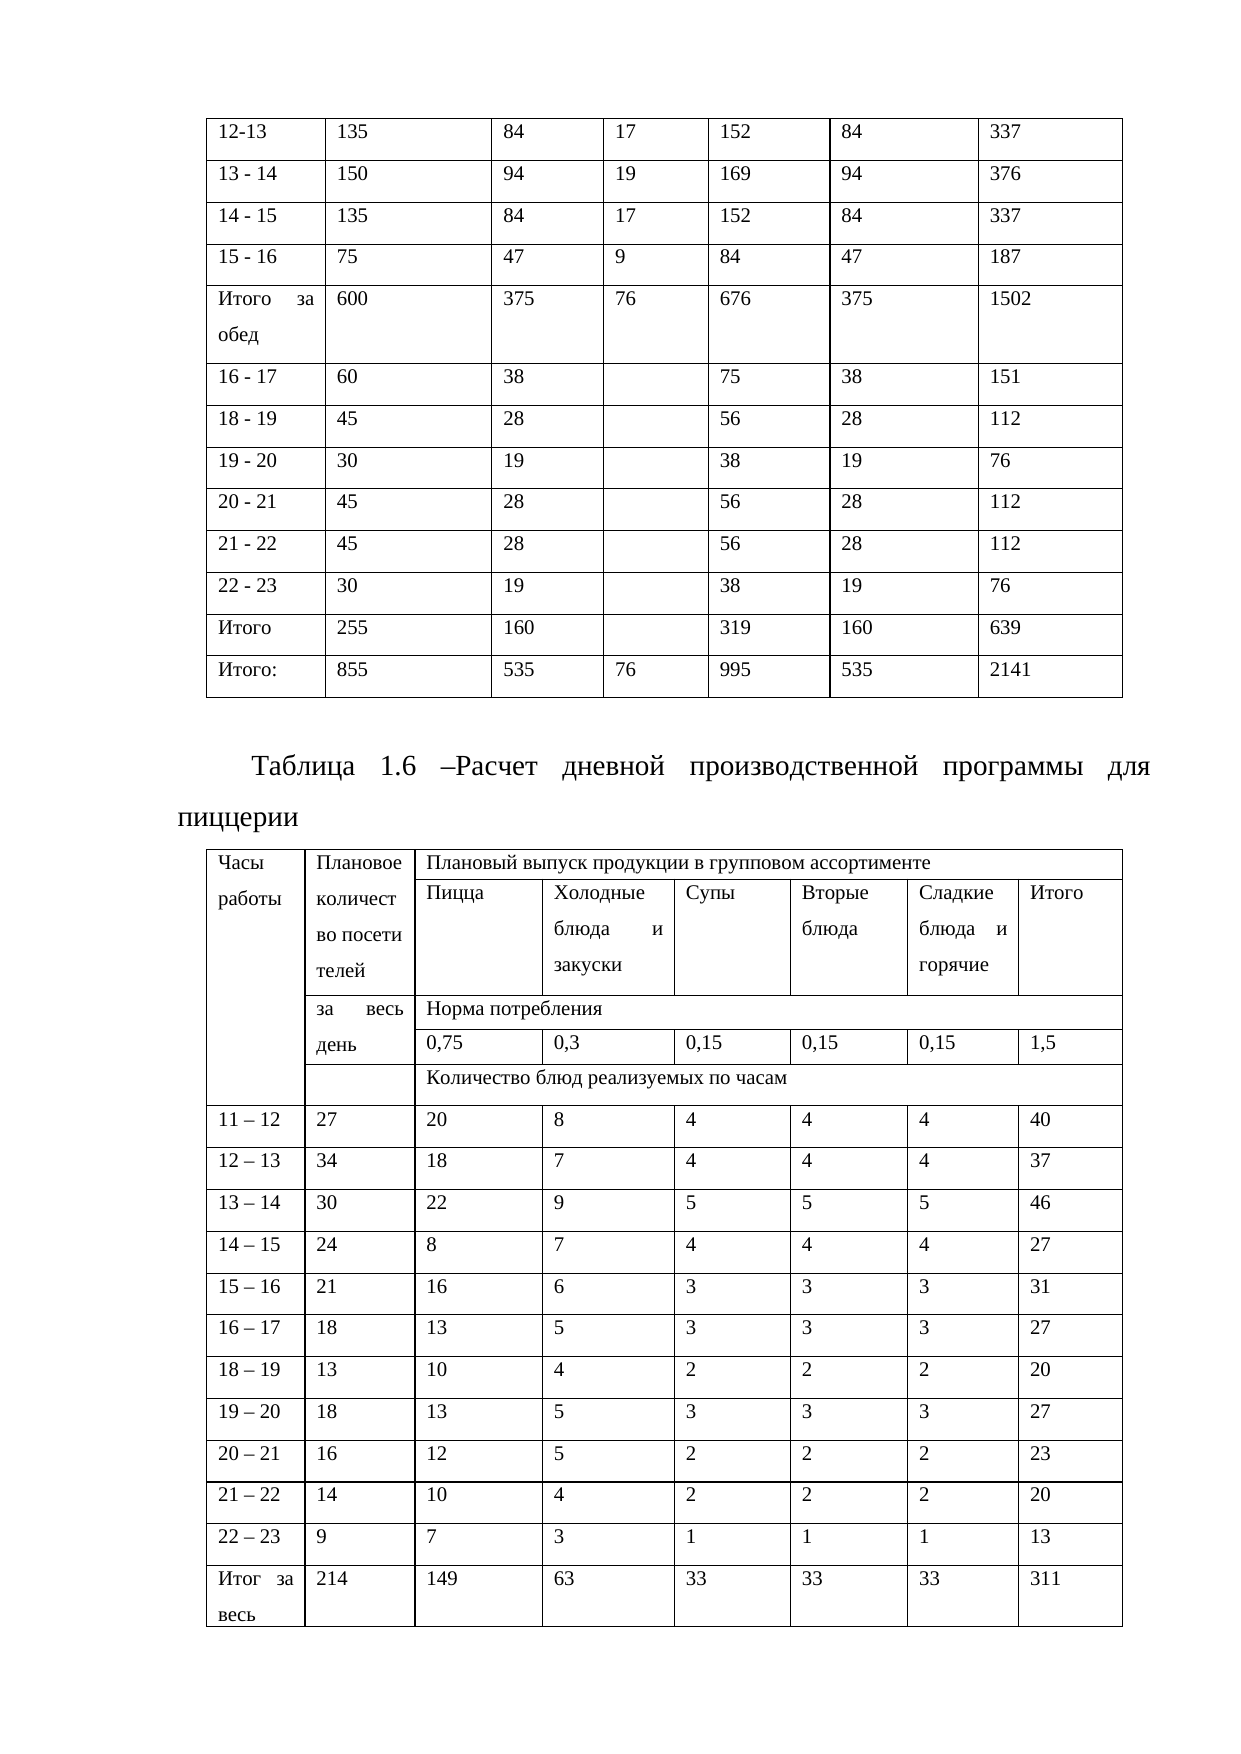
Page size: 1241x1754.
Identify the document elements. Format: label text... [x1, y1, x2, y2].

table_cell Норма потребления [416, 996, 1122, 1029]
table_cell 337 [979, 119, 1122, 160]
table_cell [604, 615, 708, 655]
table_cell 160 [492, 615, 603, 655]
table_cell 4 [675, 1232, 790, 1272]
table_cell 5 [675, 1190, 790, 1231]
table_cell 3 [791, 1315, 907, 1356]
table_cell 7 [416, 1524, 542, 1565]
table_cell 2 [675, 1441, 790, 1481]
table_cell 2 [908, 1441, 1018, 1481]
table_cell 0,15 [908, 1030, 1018, 1064]
table_cell 8 [543, 1106, 674, 1147]
table_cell 18 [306, 1399, 414, 1439]
table_cell 23 [1019, 1441, 1122, 1481]
table_cell 337 [979, 203, 1122, 243]
table_cell 4 [908, 1232, 1018, 1272]
table_cell 18 – 19 [207, 1357, 304, 1398]
table_cell 19 - 20 [207, 448, 325, 488]
table_cell 22 - 23 [207, 573, 325, 614]
table_cell 16 [306, 1441, 414, 1481]
table_cell 75 [326, 245, 491, 285]
table_cell 33 [908, 1566, 1018, 1626]
table_cell Холодные блюда и закуски [543, 880, 674, 994]
table_cell 27 [1019, 1315, 1122, 1356]
table_cell 7 [543, 1148, 674, 1189]
table_cell 4 [908, 1106, 1018, 1147]
table_cell 14 [306, 1483, 414, 1523]
table_cell [604, 364, 708, 405]
table_cell 995 [709, 656, 829, 697]
table_cell 22 – 23 [207, 1524, 304, 1565]
table_cell Итого [1019, 880, 1122, 994]
table_cell 84 [831, 119, 978, 160]
table_cell 28 [492, 406, 603, 447]
table_cell 38 [492, 364, 603, 405]
table_cell 19 [492, 448, 603, 488]
table_cell [604, 531, 708, 572]
table_cell 319 [709, 615, 829, 655]
table_cell 33 [675, 1566, 790, 1626]
table_cell 45 [326, 406, 491, 447]
table_cell 12-13 [207, 119, 325, 160]
table_cell 19 [492, 573, 603, 614]
table_cell 375 [492, 286, 603, 363]
table_cell 75 [709, 364, 829, 405]
table_cell 34 [306, 1148, 414, 1189]
table_cell 600 [326, 286, 491, 363]
table_cell 1502 [979, 286, 1122, 363]
table_cell 7 [543, 1232, 674, 1272]
table_cell 14 – 15 [207, 1232, 304, 1272]
table_cell 4 [791, 1106, 907, 1147]
table_cell 311 [1019, 1566, 1122, 1626]
table_cell 3 [908, 1399, 1018, 1439]
table_cell 112 [979, 531, 1122, 572]
table_cell 13 [1019, 1524, 1122, 1565]
table_cell 3 [908, 1315, 1018, 1356]
table_cell 47 [492, 245, 603, 285]
table_cell 9 [543, 1190, 674, 1231]
table_cell 19 [604, 161, 708, 202]
table_cell [604, 489, 708, 530]
table_cell Итого [207, 615, 325, 655]
table_cell 2 [908, 1357, 1018, 1398]
table_cell 56 [709, 489, 829, 530]
table_cell 0,15 [791, 1030, 907, 1064]
table_cell 187 [979, 245, 1122, 285]
table_cell 4 [543, 1483, 674, 1523]
table_cell 3 [791, 1274, 907, 1314]
table_cell 84 [831, 203, 978, 243]
table_cell 94 [492, 161, 603, 202]
table_cell 16 – 17 [207, 1315, 304, 1356]
table_cell 1 [791, 1524, 907, 1565]
table_cell 28 [831, 531, 978, 572]
table_cell 63 [543, 1566, 674, 1626]
table_cell 38 [709, 448, 829, 488]
table_header Плановое количество посети телей [306, 850, 414, 994]
table_cell 19 – 20 [207, 1399, 304, 1439]
table_cell [604, 448, 708, 488]
table_cell [604, 573, 708, 614]
table_cell 30 [326, 573, 491, 614]
table_cell 22 [416, 1190, 542, 1231]
table_cell [306, 1065, 414, 1105]
table_cell 1 [908, 1524, 1018, 1565]
table_cell 9 [306, 1524, 414, 1565]
table_cell 0,15 [675, 1030, 790, 1064]
table_cell 2141 [979, 656, 1122, 697]
table_cell 1,5 [1019, 1030, 1122, 1064]
table_cell 56 [709, 531, 829, 572]
table_cell 18 [416, 1148, 542, 1189]
table_cell 5 [908, 1190, 1018, 1231]
table_cell 38 [831, 364, 978, 405]
table_cell 76 [979, 573, 1122, 614]
table_cell 2 [908, 1483, 1018, 1523]
table_cell 38 [709, 573, 829, 614]
table_cell Вторые блюда [791, 880, 907, 994]
table_cell 27 [306, 1106, 414, 1147]
table_cell [604, 406, 708, 447]
table_cell 160 [831, 615, 978, 655]
table_cell 46 [1019, 1190, 1122, 1231]
table_cell 76 [604, 656, 708, 697]
table_cell 84 [492, 203, 603, 243]
table_cell 135 [326, 119, 491, 160]
table_cell 3 [675, 1315, 790, 1356]
table_cell 19 [831, 448, 978, 488]
table_header Часы работы [207, 850, 304, 1105]
table_cell 0,75 [416, 1030, 542, 1064]
table_cell 13 [306, 1357, 414, 1398]
table_cell 20 [1019, 1357, 1122, 1398]
table_cell 16 - 17 [207, 364, 325, 405]
table_cell 47 [831, 245, 978, 285]
table_cell 639 [979, 615, 1122, 655]
table_cell Пицца [416, 880, 542, 994]
table_cell 40 [1019, 1106, 1122, 1147]
table_cell 56 [709, 406, 829, 447]
table_cell 149 [416, 1566, 542, 1626]
table_cell 112 [979, 489, 1122, 530]
text Таблица 1.6 –Расчет дневной производственной программы для пиццерии [177, 748, 1152, 832]
table_cell 13 - 14 [207, 161, 325, 202]
table_cell 135 [326, 203, 491, 243]
table_cell 151 [979, 364, 1122, 405]
table_cell 4 [908, 1148, 1018, 1189]
table_cell 37 [1019, 1148, 1122, 1189]
table_cell 28 [831, 406, 978, 447]
table_cell 676 [709, 286, 829, 363]
table_cell 169 [709, 161, 829, 202]
table_cell 12 – 13 [207, 1148, 304, 1189]
table_cell 19 [831, 573, 978, 614]
table_cell 15 - 16 [207, 245, 325, 285]
table_cell 6 [543, 1274, 674, 1314]
table_cell Итог за весь день [207, 1566, 304, 1626]
table_cell 21 - 22 [207, 531, 325, 572]
table_cell 535 [831, 656, 978, 697]
table_cell 16 [416, 1274, 542, 1314]
table_cell 20 [416, 1106, 542, 1147]
table_cell 214 [306, 1566, 414, 1626]
table_cell 33 [791, 1566, 907, 1626]
table_cell 4 [675, 1106, 790, 1147]
table_cell 28 [492, 489, 603, 530]
table_cell Супы [675, 880, 790, 994]
table_cell 18 [306, 1315, 414, 1356]
table_cell 112 [979, 406, 1122, 447]
table_cell Итого: [207, 656, 325, 697]
table_cell 3 [675, 1274, 790, 1314]
table_cell 84 [492, 119, 603, 160]
table_cell 27 [1019, 1399, 1122, 1439]
table_cell 855 [326, 656, 491, 697]
table_cell 17 [604, 119, 708, 160]
table_cell 2 [791, 1357, 907, 1398]
table_cell 13 – 14 [207, 1190, 304, 1231]
table_cell 8 [416, 1232, 542, 1272]
table_cell 21 – 22 [207, 1483, 304, 1523]
table_cell 21 [306, 1274, 414, 1314]
table_cell 152 [709, 203, 829, 243]
table_cell 28 [492, 531, 603, 572]
table_cell 152 [709, 119, 829, 160]
table_cell 20 - 21 [207, 489, 325, 530]
table_cell 150 [326, 161, 491, 202]
table_cell 5 [791, 1190, 907, 1231]
table_cell 15 – 16 [207, 1274, 304, 1314]
table_cell 2 [675, 1357, 790, 1398]
table_cell 10 [416, 1357, 542, 1398]
table_cell 2 [791, 1441, 907, 1481]
table_cell Сладкие блюда и горячие напитки [908, 880, 1018, 994]
table_cell 5 [543, 1441, 674, 1481]
table_cell 60 [326, 364, 491, 405]
table_cell 3 [675, 1399, 790, 1439]
table_cell 9 [604, 245, 708, 285]
table_cell Количество блюд реализуемых по часам [416, 1065, 1122, 1105]
table_header Плановый выпуск продукции в групповом ассортименте [416, 850, 1122, 878]
table_cell 5 [543, 1315, 674, 1356]
table_cell 20 [1019, 1483, 1122, 1523]
table_cell 45 [326, 531, 491, 572]
table_cell 76 [604, 286, 708, 363]
table_cell 13 [416, 1399, 542, 1439]
table_cell 20 – 21 [207, 1441, 304, 1481]
table_cell 27 [1019, 1232, 1122, 1272]
table_cell 3 [791, 1399, 907, 1439]
table_cell 31 [1019, 1274, 1122, 1314]
table_cell 13 [416, 1315, 542, 1356]
table_cell 255 [326, 615, 491, 655]
table_cell 30 [306, 1190, 414, 1231]
table_cell 30 [326, 448, 491, 488]
table_cell 1 [675, 1524, 790, 1565]
table_cell 0,3 [543, 1030, 674, 1064]
table_cell 5 [543, 1399, 674, 1439]
table_cell 375 [831, 286, 978, 363]
table_cell 4 [543, 1357, 674, 1398]
table_cell 76 [979, 448, 1122, 488]
table_cell 4 [791, 1232, 907, 1272]
table_cell 18 - 19 [207, 406, 325, 447]
table_cell 94 [831, 161, 978, 202]
table_cell 11 – 12 [207, 1106, 304, 1147]
table_cell 24 [306, 1232, 414, 1272]
table_cell Итого за обед [207, 286, 325, 363]
table_cell 84 [709, 245, 829, 285]
table_cell 3 [543, 1524, 674, 1565]
table_cell за весь день [306, 996, 414, 1064]
table_cell 10 [416, 1483, 542, 1523]
table_cell 14 - 15 [207, 203, 325, 243]
table_cell 3 [908, 1274, 1018, 1314]
table_cell 45 [326, 489, 491, 530]
table_cell 17 [604, 203, 708, 243]
table_cell 2 [675, 1483, 790, 1523]
table_cell 12 [416, 1441, 542, 1481]
table_cell 535 [492, 656, 603, 697]
table_cell 28 [831, 489, 978, 530]
table_cell 376 [979, 161, 1122, 202]
table_cell 2 [791, 1483, 907, 1523]
table_cell 4 [675, 1148, 790, 1189]
table_cell 4 [791, 1148, 907, 1189]
